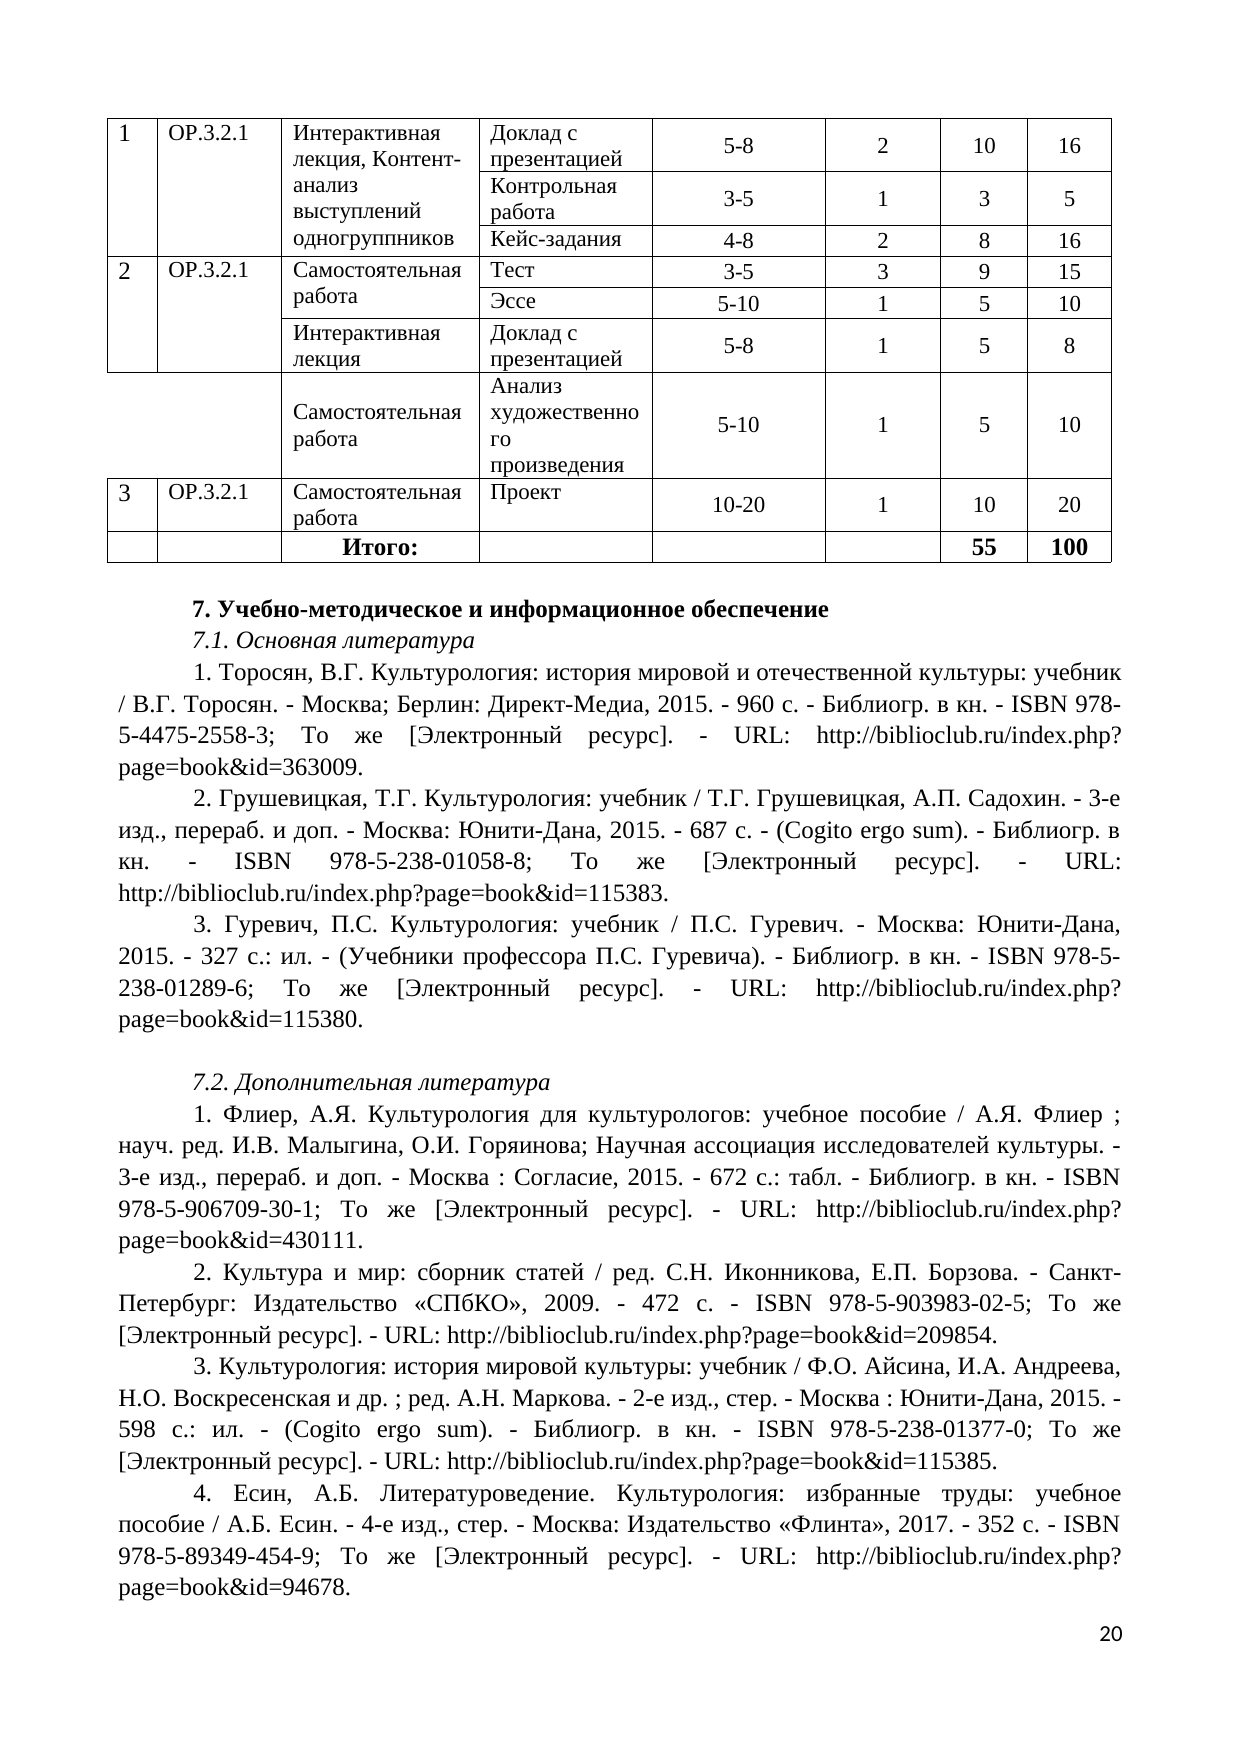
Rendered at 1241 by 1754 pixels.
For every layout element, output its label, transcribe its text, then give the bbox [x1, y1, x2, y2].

table_cell 8 [1028, 319, 1111, 371]
table_cell Итого: [282, 532, 479, 562]
table_cell 3-5 [653, 172, 825, 224]
table_cell Проект [480, 479, 652, 531]
table_cell Тест [480, 257, 652, 287]
table_cell 5-8 [653, 119, 825, 171]
list 3. Культурология: история мировой культуры: учебник / Ф.О. Айсина, И.А. Андреева, Н.О. Воскресенская и др. ; ред. А.Н. Маркова. - 2-е изд., стер. - Москва : Юнити-Дана, 2015. - 598 с.: ил. - (Cogito ergo sum). - Библиогр. в кн. - ISBN 978-5-238-01377-0; То же [Электронный ресурс]. - URL: http://biblioclub.ru/index.php?page=book&id=115385. [118, 1351, 1122, 1475]
table_cell 3 [108, 479, 157, 531]
table_cell 1 [826, 172, 940, 224]
table_cell ОР.3.2.1 [158, 257, 281, 371]
table_cell 1 [826, 288, 940, 318]
table_cell 5 [1028, 172, 1111, 224]
table_cell Доклад с презентацией [480, 319, 652, 371]
table_cell 10 [941, 479, 1027, 531]
table_cell 10 [1028, 373, 1111, 477]
table_cell [826, 532, 940, 562]
text 7.1. Основная литература [118, 626, 1122, 654]
table_cell 5 [941, 319, 1027, 371]
table_cell Анализ художественного произведения [480, 373, 652, 477]
table_cell Кейс-задания [480, 226, 652, 256]
table_cell 3 [941, 172, 1027, 224]
table_cell 2 [826, 119, 940, 171]
table_cell 9 [941, 257, 1027, 287]
table_cell 8 [941, 226, 1027, 256]
list 3. Гуревич, П.С. Культурология: учебник / П.С. Гуревич. - Москва: Юнити-Дана, 2015. - 327 с.: ил. - (Учебники профессора П.С. Гуревича). - Библиогр. в кн. - ISBN 978-5-238-01289-6; То же [Электронный ресурс]. - URL: http://biblioclub.ru/index.php?page=book&id=115380. [118, 909, 1122, 1033]
table_cell Эссе [480, 288, 652, 318]
table_cell 5-8 [653, 319, 825, 371]
text 7.2. Дополнительная литература [118, 1067, 1122, 1096]
table_cell ОР.3.2.1 [158, 479, 281, 531]
list 4. Есин, А.Б. Литературоведение. Культурология: избранные труды: учебное пособие / А.Б. Есин. - 4-е изд., стер. - Москва: Издательство «Флинта», 2017. - 352 с. - ISBN 978-5-89349-454-9; То же [Электронный ресурс]. - URL: http://biblioclub.ru/index.php?page=book&id=94678. [118, 1478, 1122, 1601]
list 2. Грушевицкая, Т.Г. Культурология: учебник / Т.Г. Грушевицкая, А.П. Садохин. - 3-е изд., перераб. и доп. - Москва: Юнити-Дана, 2015. - 687 с. - (Cogito ergo sum). - Библиогр. в кн. - ISBN 978-5-238-01058-8; То же [Электронный ресурс]. - URL: http://biblioclub.ru/index.php?page=book&id=115383. [118, 783, 1122, 907]
table_cell 1 [826, 373, 940, 477]
table_cell 5-10 [653, 288, 825, 318]
table_cell 10-20 [653, 479, 825, 531]
table_cell 2 [826, 226, 940, 256]
table_cell [108, 532, 157, 562]
list 2. Культура и мир: сборник статей / ред. С.Н. Иконникова, Е.П. Борзова. - Санкт-Петербург: Издательство «СПбКО», 2009. - 472 с. - ISBN 978-5-903983-02-5; То же [Электронный ресурс]. - URL: http://biblioclub.ru/index.php?page=book&id=209854. [118, 1257, 1122, 1349]
table_cell [158, 532, 281, 562]
table_cell 5 [941, 288, 1027, 318]
table_cell [653, 532, 825, 562]
table_cell 15 [1028, 257, 1111, 287]
table_cell 16 [1028, 226, 1111, 256]
table_cell 4-8 [653, 226, 825, 256]
table_cell Самостоятельная работа [282, 479, 479, 531]
table_cell 1 [826, 479, 940, 531]
table_cell 55 [941, 532, 1027, 562]
text 7. Учебно-методическое и информационное обеспечение [118, 594, 1122, 623]
table_cell Интерактивная лекция [361, 319, 479, 371]
table_cell 16 [1028, 119, 1111, 171]
list 1. Торосян, В.Г. Культурология: история мировой и отечественной культуры: учебник / В.Г. Торосян. - Москва; Берлин: Директ-Медиа, 2015. - 960 с. - Библиогр. в кн. - ISBN 978-5-4475-2558-3; То же [Электронный ресурс]. - URL: http://biblioclub.ru/index.php?page=book&id=363009. [118, 657, 1122, 781]
table_cell Интерактивная лекция, Контент-анализ выступлений одногруппников [282, 119, 479, 256]
table_cell 3-5 [653, 257, 825, 287]
table_cell Самостоятельная работа [282, 257, 479, 318]
table_cell 10 [1028, 288, 1111, 318]
table_cell 100 [1028, 532, 1111, 562]
table_cell 5-10 [653, 373, 825, 477]
table_cell 2 [108, 257, 157, 371]
table_cell 10 [941, 119, 1027, 171]
list 1. Флиер, А.Я. Культурология для культурологов: учебное пособие / А.Я. Флиер ; науч. ред. И.В. Малыгина, О.И. Горяинова; Научная ассоциация исследователей культуры. - 3-е изд., перераб. и доп. - Москва : Согласие, 2015. - 672 с.: табл. - Библиогр. в кн. - ISBN 978-5-906709-30-1; То же [Электронный ресурс]. - URL: http://biblioclub.ru/index.php?page=book&id=430111. [118, 1099, 1122, 1254]
table_cell Контрольная работа [480, 172, 652, 224]
table_cell Самостоятельная работа [282, 373, 479, 477]
table_cell 5 [941, 373, 1027, 477]
table_cell Доклад с презентацией [480, 119, 652, 171]
table_cell [480, 532, 652, 562]
table_cell 3 [826, 257, 940, 287]
table_cell 20 [1028, 479, 1111, 531]
table_cell 1 [826, 319, 940, 371]
table_cell ОР.3.2.1 [158, 119, 281, 256]
table_cell 1 [108, 119, 157, 256]
